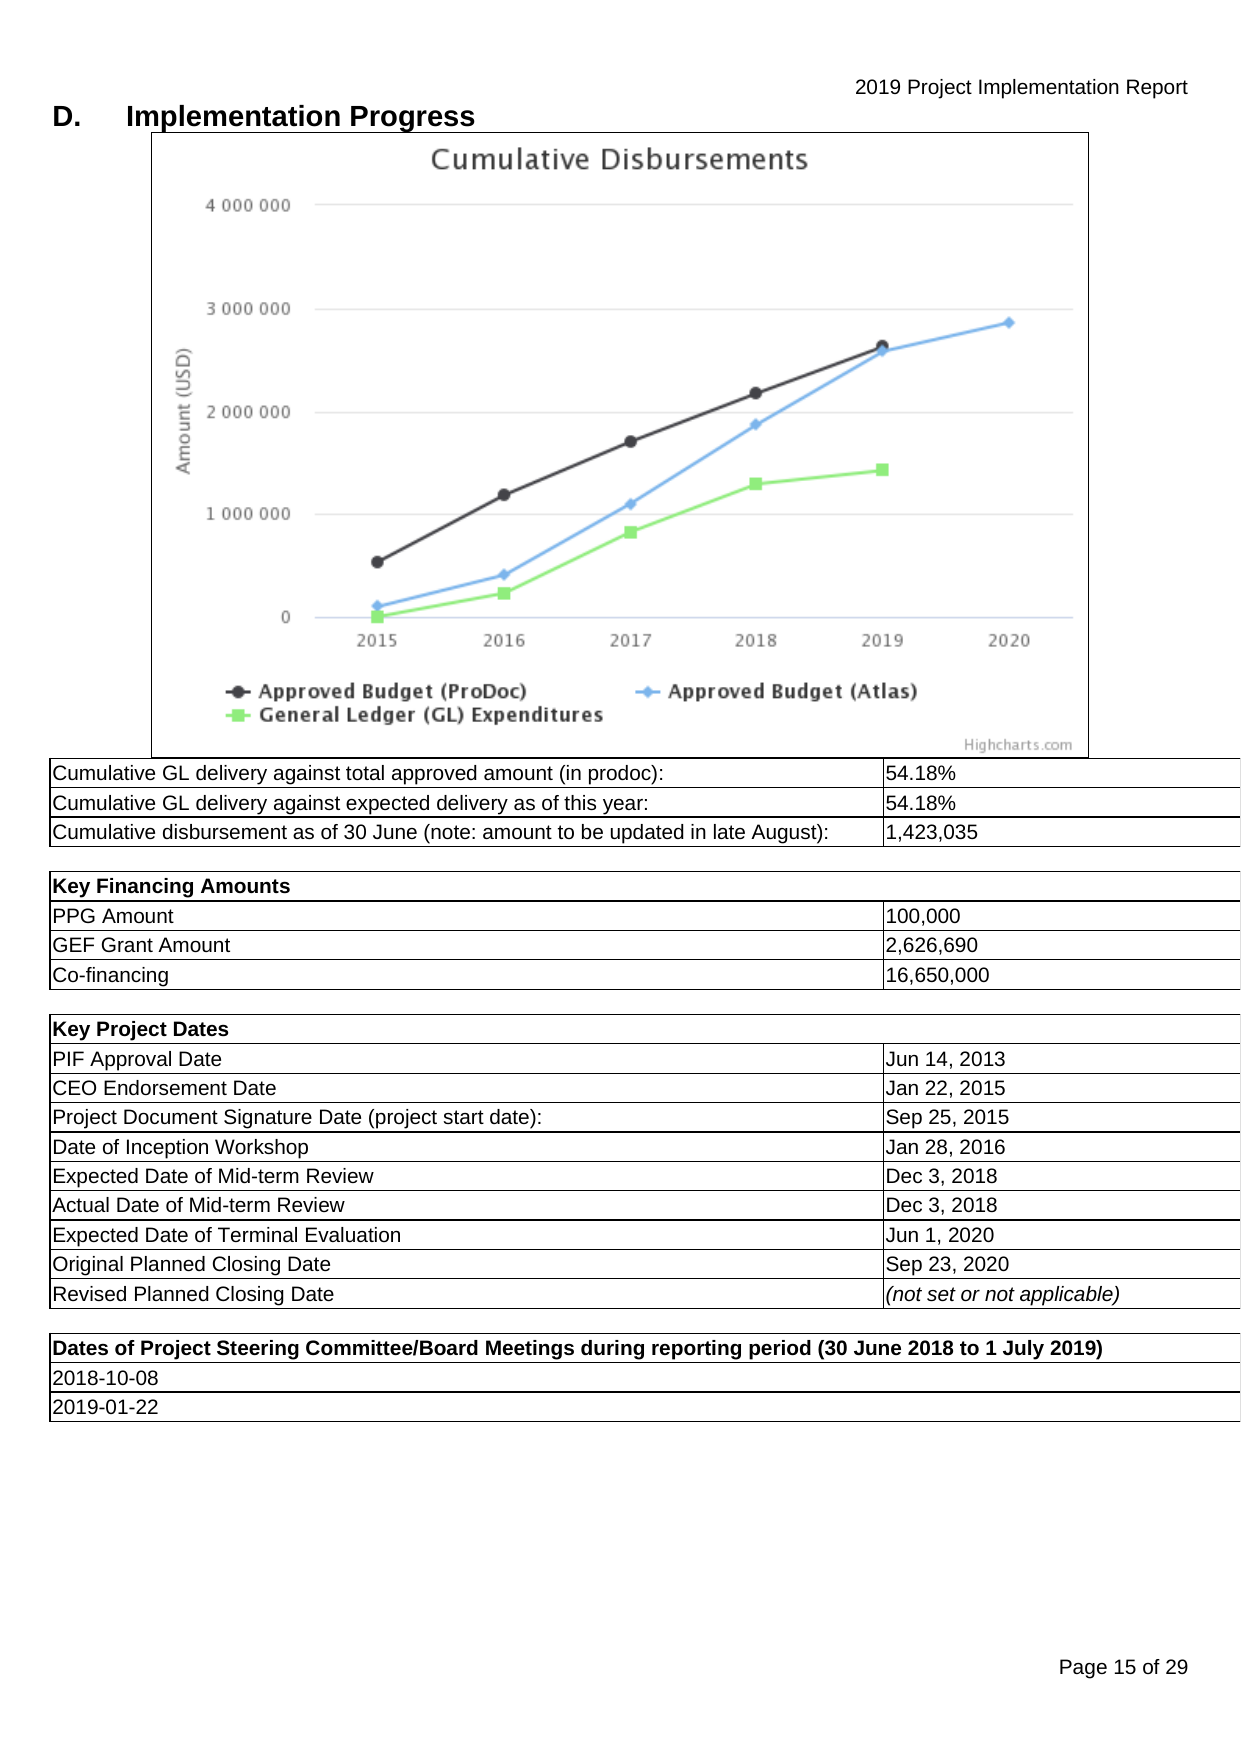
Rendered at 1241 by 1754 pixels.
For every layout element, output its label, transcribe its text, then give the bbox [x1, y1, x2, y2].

table_cell Cumulative GL delivery against expected delivery as of this year: [51, 788, 883, 816]
table_cell 2,626,690 [884, 931, 1240, 959]
table_header Dates of Project Steering Committee/Board Meetings during reporting period (30 June 2018 to 1 July 2019) [51, 1334, 1240, 1362]
table_cell 16,650,000 [884, 960, 1240, 988]
table_cell PIF Approval Date [51, 1044, 883, 1072]
table_cell Dec 3, 2018 [884, 1191, 1240, 1219]
table_cell PPG Amount [51, 902, 883, 930]
table_header Cumulative GL delivery against total approved amount (in prodoc): [51, 759, 883, 787]
table_cell Jun 1, 2020 [884, 1221, 1240, 1249]
table_cell 1,423,035 [884, 818, 1240, 846]
table_cell GEF Grant Amount [51, 931, 883, 959]
table_cell 100,000 [884, 902, 1240, 930]
table_cell 2018-10-08 [51, 1363, 1240, 1391]
table_cell Jun 14, 2013 [884, 1044, 1240, 1072]
table_cell Project Document Signature Date (project start date): [51, 1103, 883, 1131]
table_cell Jan 22, 2015 [884, 1074, 1240, 1102]
table_cell (not set or not applicable) [884, 1279, 1240, 1307]
subtitle Implementation Progress [52, 99, 1188, 132]
table_cell Jan 28, 2016 [884, 1133, 1240, 1161]
table_cell Revised Planned Closing Date [51, 1279, 883, 1307]
table_header Key Project Dates [51, 1015, 1240, 1043]
table_cell Expected Date of Terminal Evaluation [51, 1221, 883, 1249]
picture [152, 133, 1088, 757]
table_cell Cumulative disbursement as of 30 June (note: amount to be updated in late August): [51, 818, 883, 846]
table_cell Expected Date of Mid-term Review [51, 1162, 883, 1190]
table_cell CEO Endorsement Date [51, 1074, 883, 1102]
table_cell 2019-01-22 [51, 1393, 1240, 1421]
table_cell Co-financing [51, 960, 883, 988]
table_cell 54.18% [884, 788, 1240, 816]
table_header Key Financing Amounts [51, 872, 1240, 900]
table_cell Dec 3, 2018 [884, 1162, 1240, 1190]
table_cell Sep 25, 2015 [884, 1103, 1240, 1131]
table_cell Actual Date of Mid-term Review [51, 1191, 883, 1219]
table_cell Original Planned Closing Date [51, 1250, 883, 1278]
table_header 54.18% [884, 759, 1240, 787]
table_cell Sep 23, 2020 [884, 1250, 1240, 1278]
table_cell Date of Inception Workshop [51, 1133, 883, 1161]
